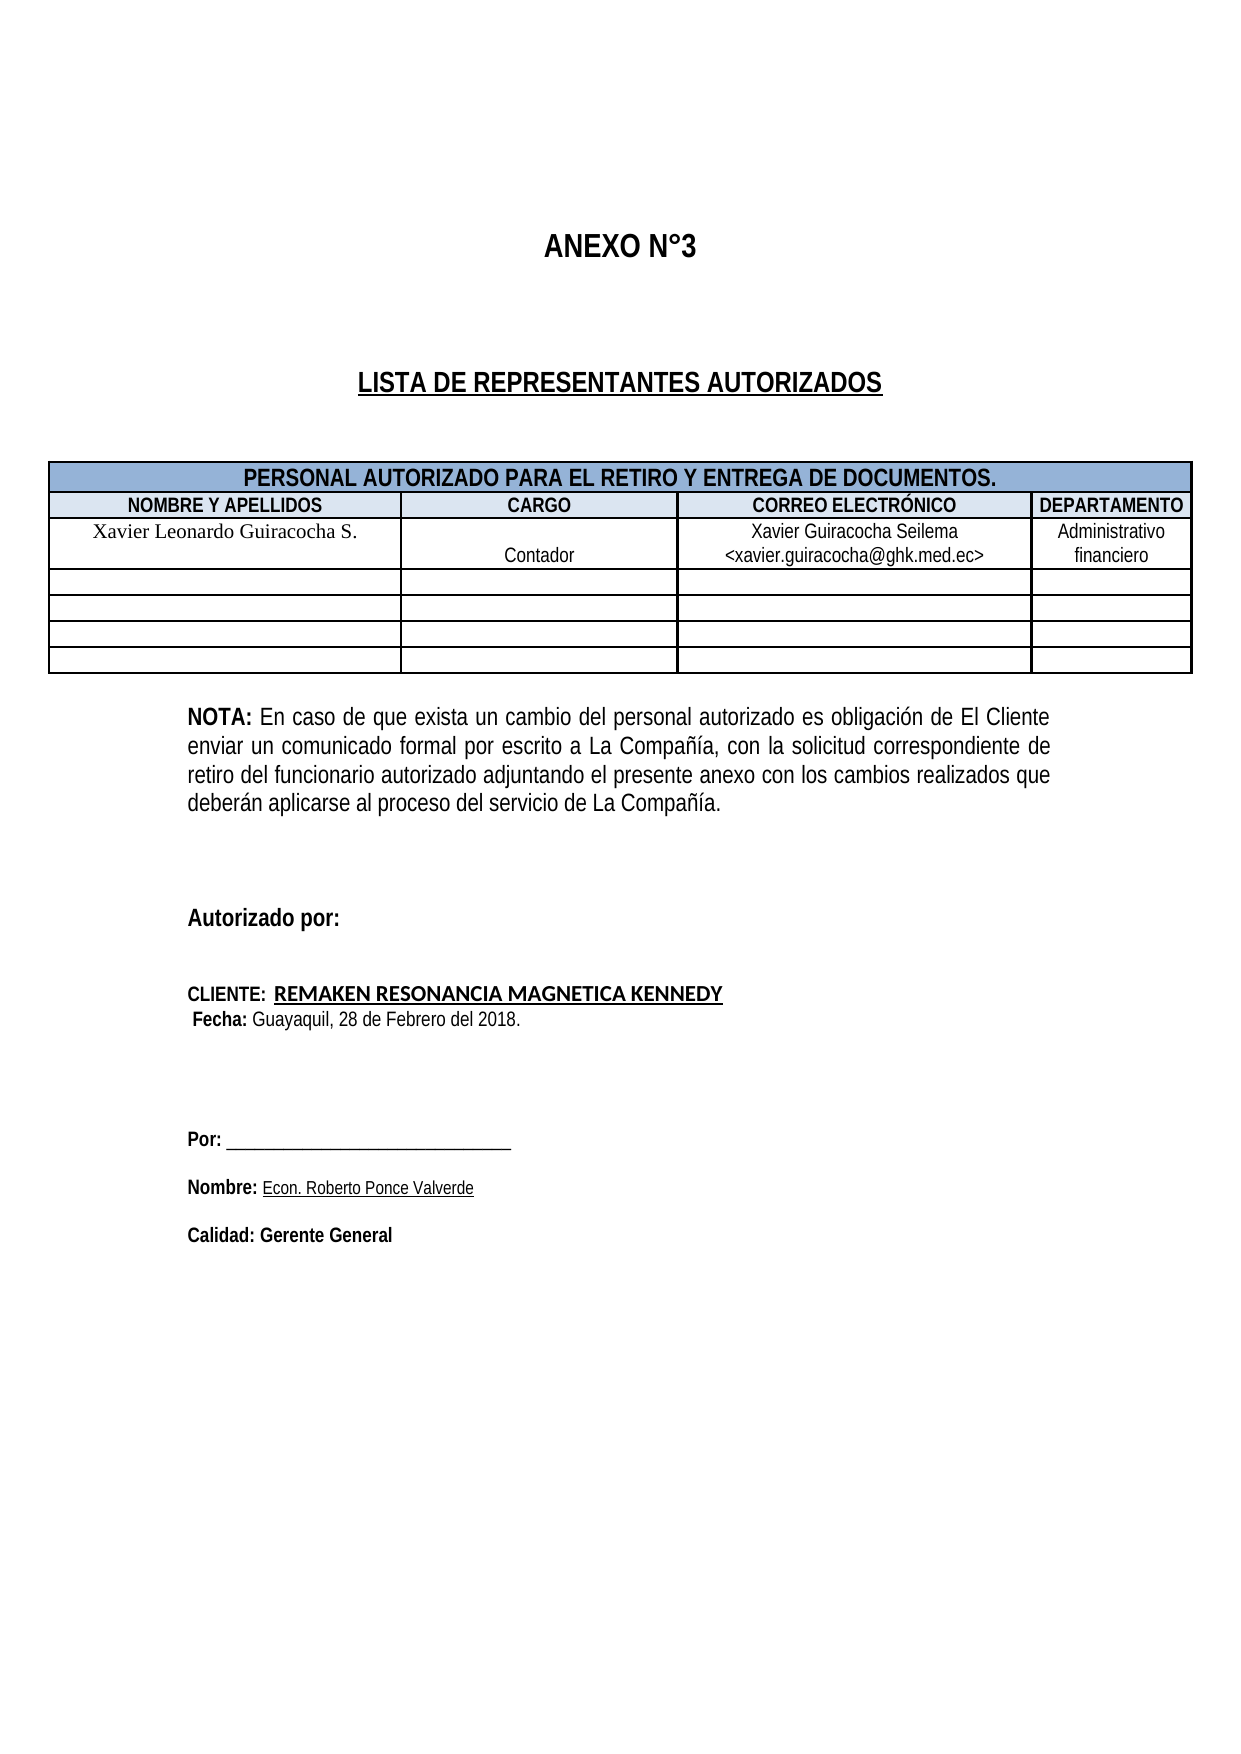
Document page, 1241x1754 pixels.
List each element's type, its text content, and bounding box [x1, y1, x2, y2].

table_cell [402, 648, 676, 672]
table_cell [1033, 622, 1190, 646]
table_header PERSONAL AUTORIZADO PARA EL RETIRO Y ENTREGA DE DOCUMENTOS. [50, 463, 1190, 491]
table_cell [50, 570, 400, 593]
table_cell [679, 570, 1030, 593]
table_cell [402, 622, 676, 646]
table_cell [679, 648, 1030, 672]
table_cell [50, 596, 400, 619]
table_cell [1033, 648, 1190, 672]
text LISTA DE REPRESENTANTES AUTORIZADOS [187, 365, 1053, 398]
table_cell DEPARTAMENTO [1033, 493, 1190, 517]
table_cell [402, 570, 676, 593]
table_cell Xavier Leonardo Guiracocha S. [50, 519, 400, 567]
text Fecha: Guayaquil, 28 de Febrero del 2018. [187, 1007, 1053, 1031]
text Autorizado por: [187, 903, 1053, 931]
text Nombre: Econ. Roberto Ponce Valverde [187, 1175, 1053, 1199]
text Calidad: Gerente General [187, 1223, 1053, 1247]
table_cell CORREO ELECTRÓNICO [679, 493, 1030, 517]
table_cell [1033, 570, 1190, 593]
text Por: ______________________________ [187, 1127, 1053, 1151]
table_cell [1033, 596, 1190, 619]
table_cell [679, 596, 1030, 619]
table_cell [402, 596, 676, 619]
table_cell [679, 622, 1030, 646]
table_cell Contador [402, 519, 676, 567]
text NOTA: En caso de que exista un cambio del personal autorizado es obligación de El Cliente enviar un comunicado formal por escrito a La Compañía, con la solicitud correspondiente de retiro del funcionario autorizado adjuntando el presente anexo con los cambios realizados que deberán aplicarse al proceso del servicio de La Compañía. [187, 702, 1053, 817]
table_cell [50, 648, 400, 672]
table_cell CARGO [402, 493, 676, 517]
text CLIENTE: REMAKEN RESONANCIA MAGNETICA KENNEDY [187, 979, 1053, 1007]
table_cell Xavier Guiracocha Seilema <xavier.guiracocha@ghk.med.ec> [679, 519, 1030, 567]
table_cell [50, 622, 400, 646]
table_cell NOMBRE Y APELLIDOS [50, 493, 400, 517]
text ANEXO N°3 [187, 226, 1053, 265]
table_cell Administrativo financiero [1033, 519, 1190, 567]
